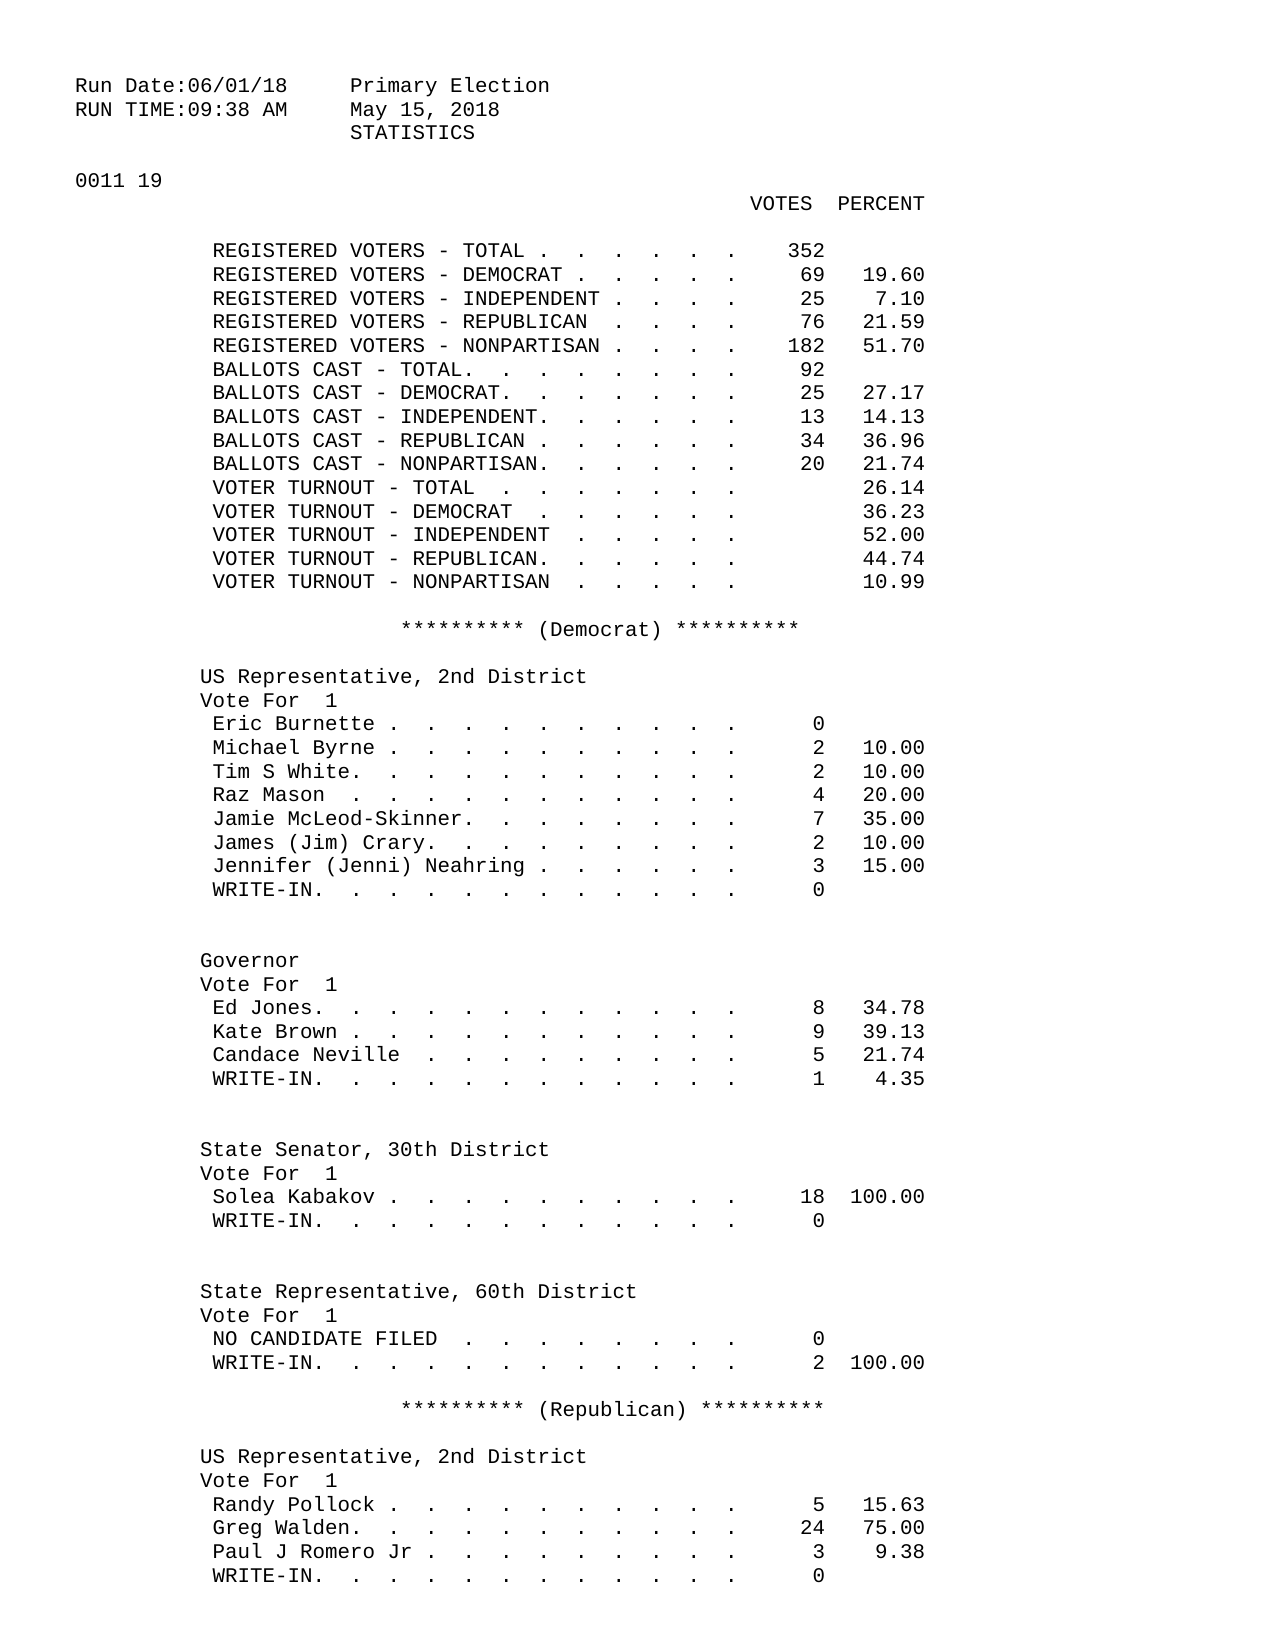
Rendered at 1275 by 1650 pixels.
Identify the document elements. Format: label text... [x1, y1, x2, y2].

text Jennifer (Jenni) Neahring . . . . . . 3 15.00 [75, 855, 1200, 879]
text Vote For 1 [75, 1304, 1200, 1328]
text Vote For 1 [75, 1163, 1200, 1186]
text VOTER TURNOUT - DEMOCRAT . . . . . . 36.23 [75, 501, 1200, 524]
text STATISTICS [75, 122, 1200, 146]
text BALLOTS CAST - TOTAL. . . . . . . . 92 [75, 359, 1200, 382]
text Kate Brown . . . . . . . . . . . 9 39.13 [75, 1021, 1200, 1044]
text BALLOTS CAST - INDEPENDENT. . . . . . 13 14.13 [75, 406, 1200, 430]
text VOTES PERCENT [75, 193, 1200, 217]
text WRITE-IN. . . . . . . . . . . . 2 100.00 [75, 1352, 1200, 1376]
text WRITE-IN. . . . . . . . . . . . 0 [75, 879, 1200, 903]
text VOTER TURNOUT - INDEPENDENT . . . . . 52.00 [75, 524, 1200, 548]
text State Senator, 30th District [75, 1139, 1200, 1163]
text Michael Byrne . . . . . . . . . . 2 10.00 [75, 737, 1200, 761]
text VOTER TURNOUT - TOTAL . . . . . . . 26.14 [75, 477, 1200, 501]
text REGISTERED VOTERS - DEMOCRAT . . . . . 69 19.60 [75, 264, 1200, 288]
text REGISTERED VOTERS - TOTAL . . . . . . 352 [75, 241, 1200, 264]
text NO CANDIDATE FILED . . . . . . . . 0 [75, 1328, 1200, 1352]
text Candace Neville . . . . . . . . . 5 21.74 [75, 1044, 1200, 1068]
text Ed Jones. . . . . . . . . . . . 8 34.78 [75, 997, 1200, 1021]
text Vote For 1 [75, 973, 1200, 997]
text Vote For 1 [75, 1470, 1200, 1494]
text VOTER TURNOUT - REPUBLICAN. . . . . . 44.74 [75, 548, 1200, 572]
text VOTER TURNOUT - NONPARTISAN . . . . . 10.99 [75, 572, 1200, 595]
text Eric Burnette . . . . . . . . . . 0 [75, 713, 1200, 737]
text WRITE-IN. . . . . . . . . . . . 0 [75, 1565, 1200, 1588]
text BALLOTS CAST - REPUBLICAN . . . . . . 34 36.96 [75, 430, 1200, 453]
text US Representative, 2nd District [75, 1446, 1200, 1470]
text ********** (Republican) ********** [75, 1399, 1200, 1423]
text BALLOTS CAST - DEMOCRAT. . . . . . . 25 27.17 [75, 382, 1200, 406]
text 0011 19 [75, 169, 1200, 193]
text Greg Walden. . . . . . . . . . . 24 75.00 [75, 1517, 1200, 1541]
text REGISTERED VOTERS - REPUBLICAN . . . . 76 21.59 [75, 311, 1200, 335]
text US Representative, 2nd District [75, 666, 1200, 690]
text REGISTERED VOTERS - NONPARTISAN . . . . 182 51.70 [75, 335, 1200, 359]
text Jamie McLeod-Skinner. . . . . . . . 7 35.00 [75, 808, 1200, 832]
text WRITE-IN. . . . . . . . . . . . 1 4.35 [75, 1068, 1200, 1092]
text WRITE-IN. . . . . . . . . . . . 0 [75, 1210, 1200, 1234]
text Tim S White. . . . . . . . . . . 2 10.00 [75, 761, 1200, 784]
text Governor [75, 950, 1200, 973]
text BALLOTS CAST - NONPARTISAN. . . . . . 20 21.74 [75, 453, 1200, 477]
text State Representative, 60th District [75, 1281, 1200, 1304]
text Run Date:06/01/18 Primary Election [75, 75, 1200, 99]
text James (Jim) Crary. . . . . . . . . 2 10.00 [75, 832, 1200, 855]
text ********** (Democrat) ********** [75, 619, 1200, 642]
text REGISTERED VOTERS - INDEPENDENT . . . . 25 7.10 [75, 288, 1200, 311]
text Paul J Romero Jr . . . . . . . . . 3 9.38 [75, 1541, 1200, 1565]
text Vote For 1 [75, 690, 1200, 713]
text Solea Kabakov . . . . . . . . . . 18 100.00 [75, 1186, 1200, 1210]
text Randy Pollock . . . . . . . . . . 5 15.63 [75, 1494, 1200, 1517]
text RUN TIME:09:38 AM May 15, 2018 [75, 99, 1200, 122]
text Raz Mason . . . . . . . . . . . 4 20.00 [75, 784, 1200, 808]
